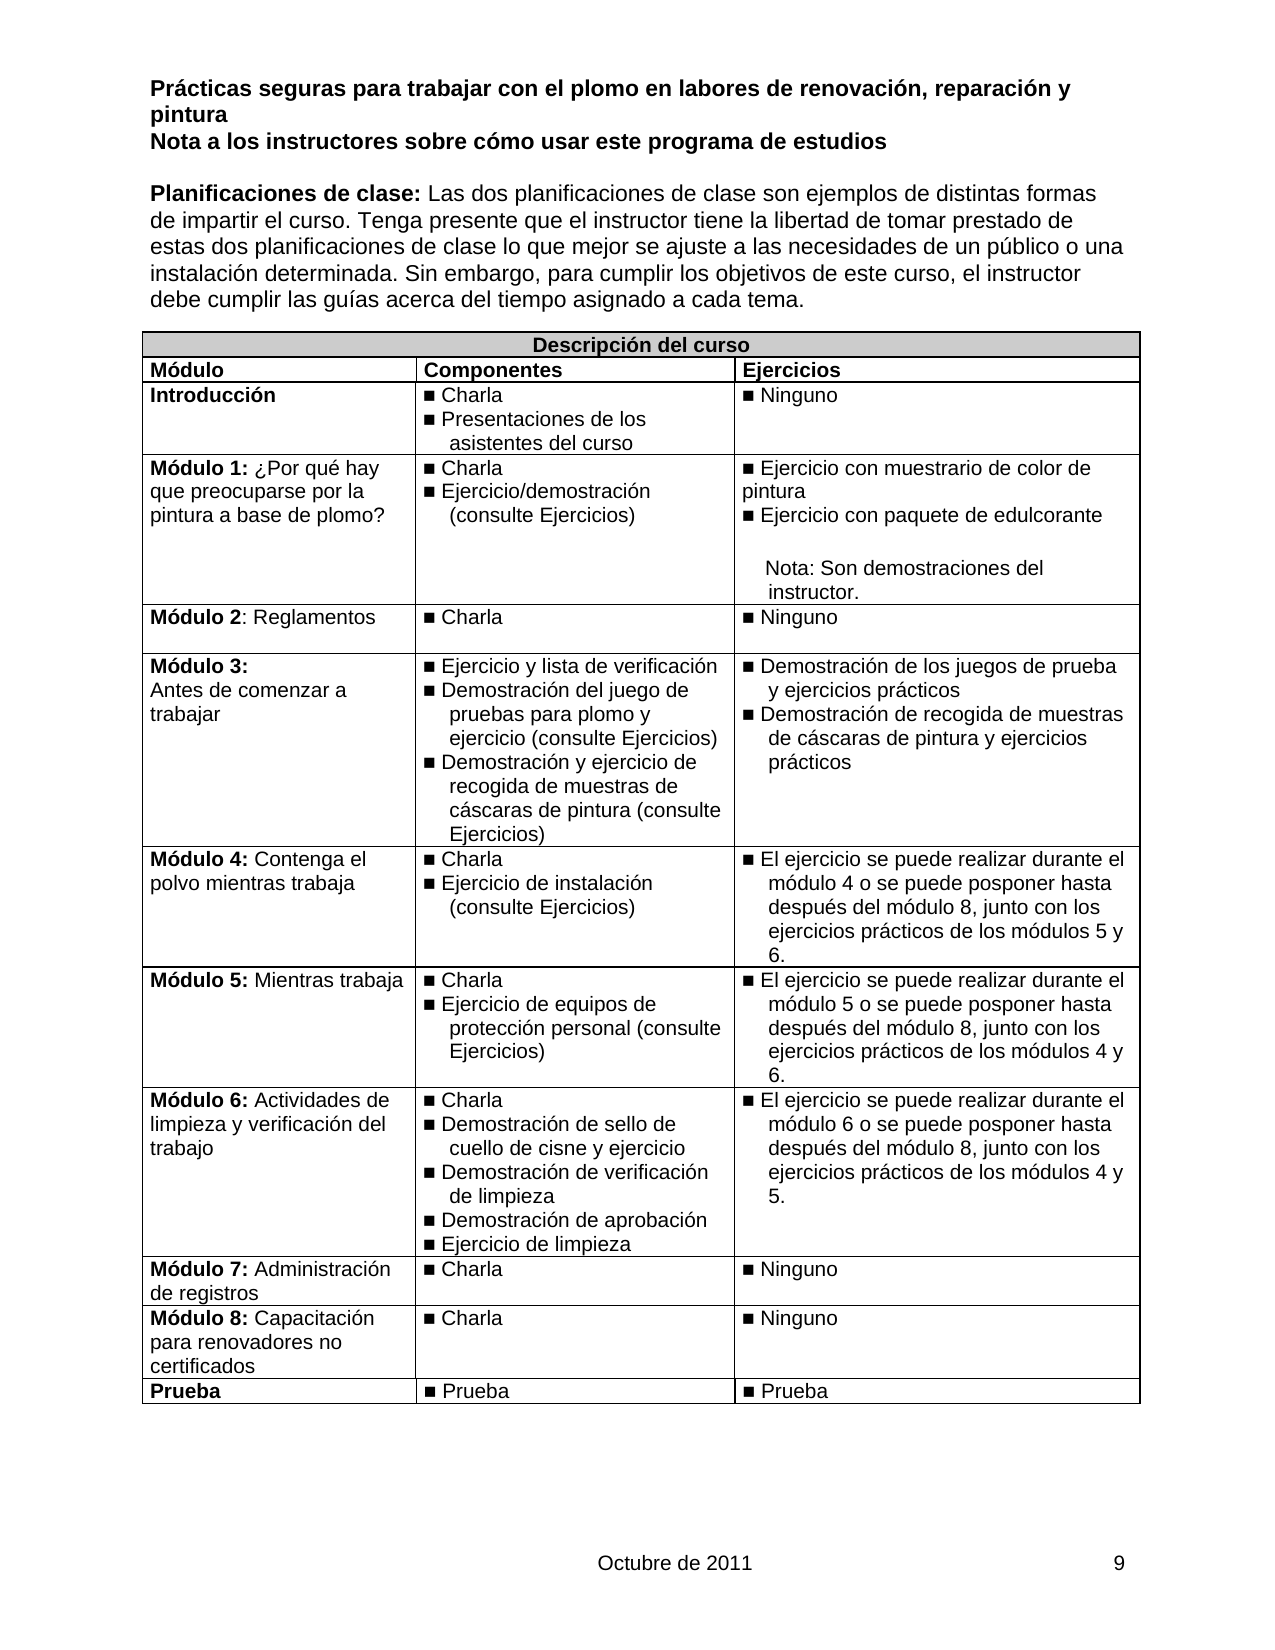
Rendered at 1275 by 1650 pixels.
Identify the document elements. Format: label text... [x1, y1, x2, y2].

table_cell ■ El ejercicio se puede realizar durante el módulo 4 o se puede posponer hasta después del módulo 8, junto con los ejercicios prácticos de los módulos 5 y 6. [735, 847, 1139, 966]
table_cell Módulo 7: Administración de registros [143, 1257, 415, 1305]
table_cell ■ Charla [416, 605, 734, 653]
table_cell Módulo 2: Reglamentos [143, 605, 415, 653]
table_cell ■ Ninguno [735, 1306, 1139, 1378]
table_cell Ejercicios [736, 358, 1139, 381]
table_cell ■ Ejercicio y lista de verificación ■ Demostración del juego de pruebas para plomo y ejercicio (consulte Ejercicios) ■ Demostración y ejercicio de recogida de muestras de cáscaras de pintura (consulte Ejercicios) [416, 654, 734, 846]
table_cell Módulo 4: Contenga el polvo mientras trabaja [143, 847, 415, 966]
text Planificaciones de clase: Las dos planificaciones de clase son ejemplos de distintas formas de impartir el curso. Tenga presente que el instructor tiene la libertad de tomar prestado de estas dos planificaciones de clase lo que mejor se ajuste a las necesidades de un público o una instalación determinada. Sin embargo, para cumplir los objetivos de este curso, el instructor debe cumplir las guías acerca del tiempo asignado a cada tema. [150, 180, 1125, 312]
table_cell Módulo [143, 358, 416, 381]
table_cell ■ Prueba [736, 1379, 1139, 1403]
table_cell ■ Charla ■ Presentaciones de los asistentes del curso [416, 383, 734, 454]
table_cell ■ Charla ■ Ejercicio de instalación (consulte Ejercicios) [416, 847, 734, 966]
table_cell ■ El ejercicio se puede realizar durante el módulo 5 o se puede posponer hasta después del módulo 8, junto con los ejercicios prácticos de los módulos 4 y 6. [735, 968, 1139, 1087]
table_cell Componentes [417, 358, 734, 381]
table_cell ■ El ejercicio se puede realizar durante el módulo 6 o se puede posponer hasta después del módulo 8, junto con los ejercicios prácticos de los módulos 4 y 5. [735, 1088, 1139, 1256]
table_cell ■ Charla ■ Demostración de sello de cuello de cisne y ejercicio ■ Demostración de verificación de limpieza ■ Demostración de aprobación ■ Ejercicio de limpieza [416, 1088, 734, 1256]
table_cell Módulo 3: Antes de comenzar a trabajar [143, 654, 415, 846]
table_cell ■ Ninguno [735, 383, 1139, 454]
table_cell Introducción [143, 383, 415, 454]
table_cell ■ Ninguno [735, 1257, 1139, 1305]
table_header Descripción del curso [143, 333, 1139, 356]
table_cell ■ Charla ■ Ejercicio de equipos de protección personal (consulte Ejercicios) [416, 968, 734, 1087]
table_cell ■ Charla [416, 1306, 734, 1378]
table_cell ■ Demostración de los juegos de prueba y ejercicios prácticos ■ Demostración de recogida de muestras de cáscaras de pintura y ejercicios prácticos [735, 654, 1139, 846]
table_cell ■ Charla [416, 1257, 734, 1305]
table_cell Módulo 8: Capacitación para renovadores no certificados [143, 1306, 415, 1378]
table_cell ■ Ejercicio con muestrario de color de pintura ■ Ejercicio con paquete de edulcorante Nota: Son demostraciones del instructor. [735, 455, 1139, 604]
table_cell Módulo 5: Mientras trabaja [143, 968, 415, 1087]
table_cell Prueba [143, 1379, 416, 1403]
table_cell ■ Charla ■ Ejercicio/demostración (consulte Ejercicios) [416, 455, 734, 604]
table_cell Módulo 6: Actividades de limpieza y verificación del trabajo [143, 1088, 415, 1256]
table_cell Módulo 1: ¿Por qué hay que preocuparse por la pintura a base de plomo? [143, 455, 415, 604]
table_cell ■ Ninguno [735, 605, 1139, 653]
table_cell ■ Prueba [417, 1379, 734, 1403]
